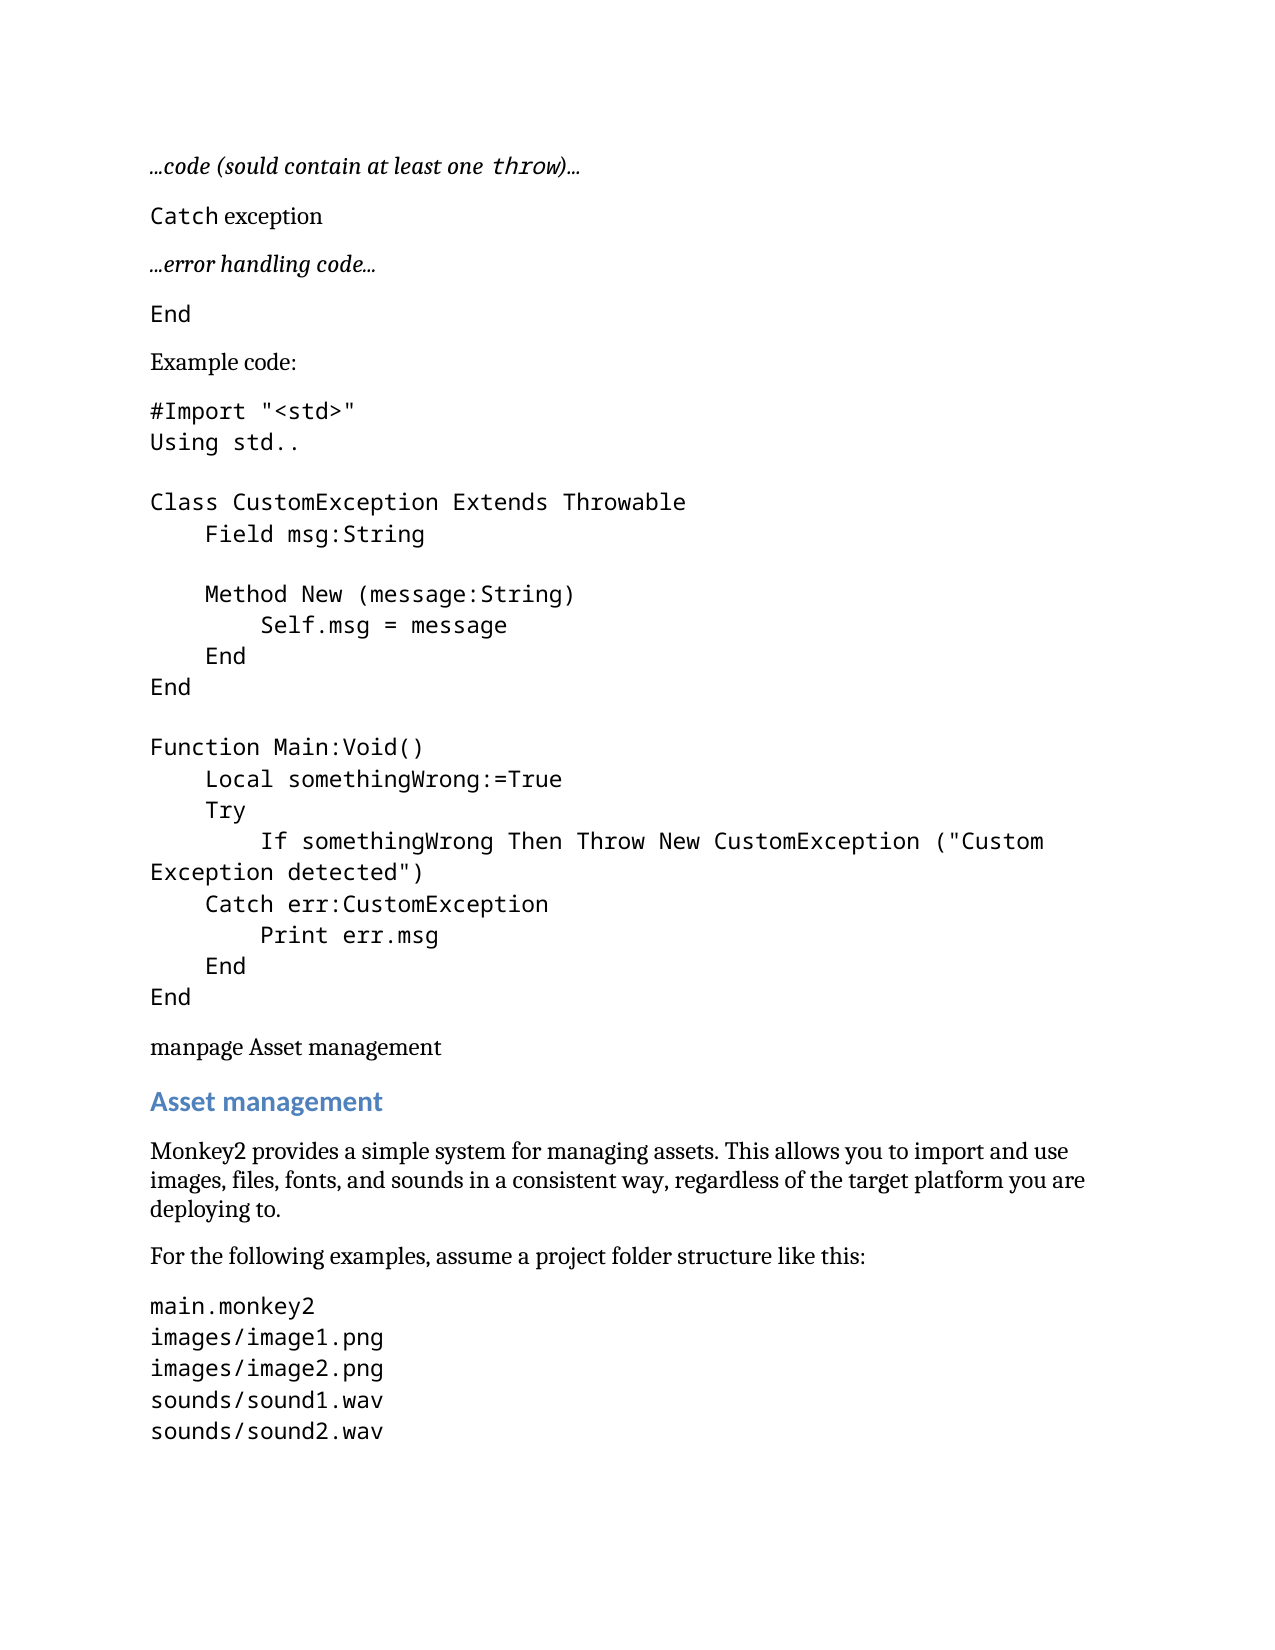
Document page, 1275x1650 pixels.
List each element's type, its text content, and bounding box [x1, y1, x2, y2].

text Catch exception [150, 200, 1125, 231]
text #Import "<std>" Using std.. Class CustomException Extends Throwable Field msg:String Method New (message:String) Self.msg = message End End Function Main:Void() Local somethingWrong:=True Try If somethingWrong Then Throw New CustomException ("Custom Exception detected") Catch err:CustomException Print err.msg End End [150, 395, 1125, 1012]
text Example code: [150, 347, 1125, 376]
text main.monkey2 images/image1.png images/image2.png sounds/sound1.wav sounds/sound2.wav [150, 1290, 1125, 1446]
text Monkey2 provides a simple system for managing assets. This allows you to import and use images, files, fonts, and sounds in a consistent way, regardless of the target platform you are deploying to. [150, 1137, 1125, 1223]
text End [150, 297, 1125, 329]
text ...error handling code... [150, 250, 1125, 279]
text For the following examples, assume a project folder structure like this: [150, 1242, 1125, 1271]
text manpage Asset management [150, 1033, 1125, 1062]
text ...code (sould contain at least one throw)... [150, 150, 1125, 181]
subtitle Asset management [150, 1083, 1125, 1118]
